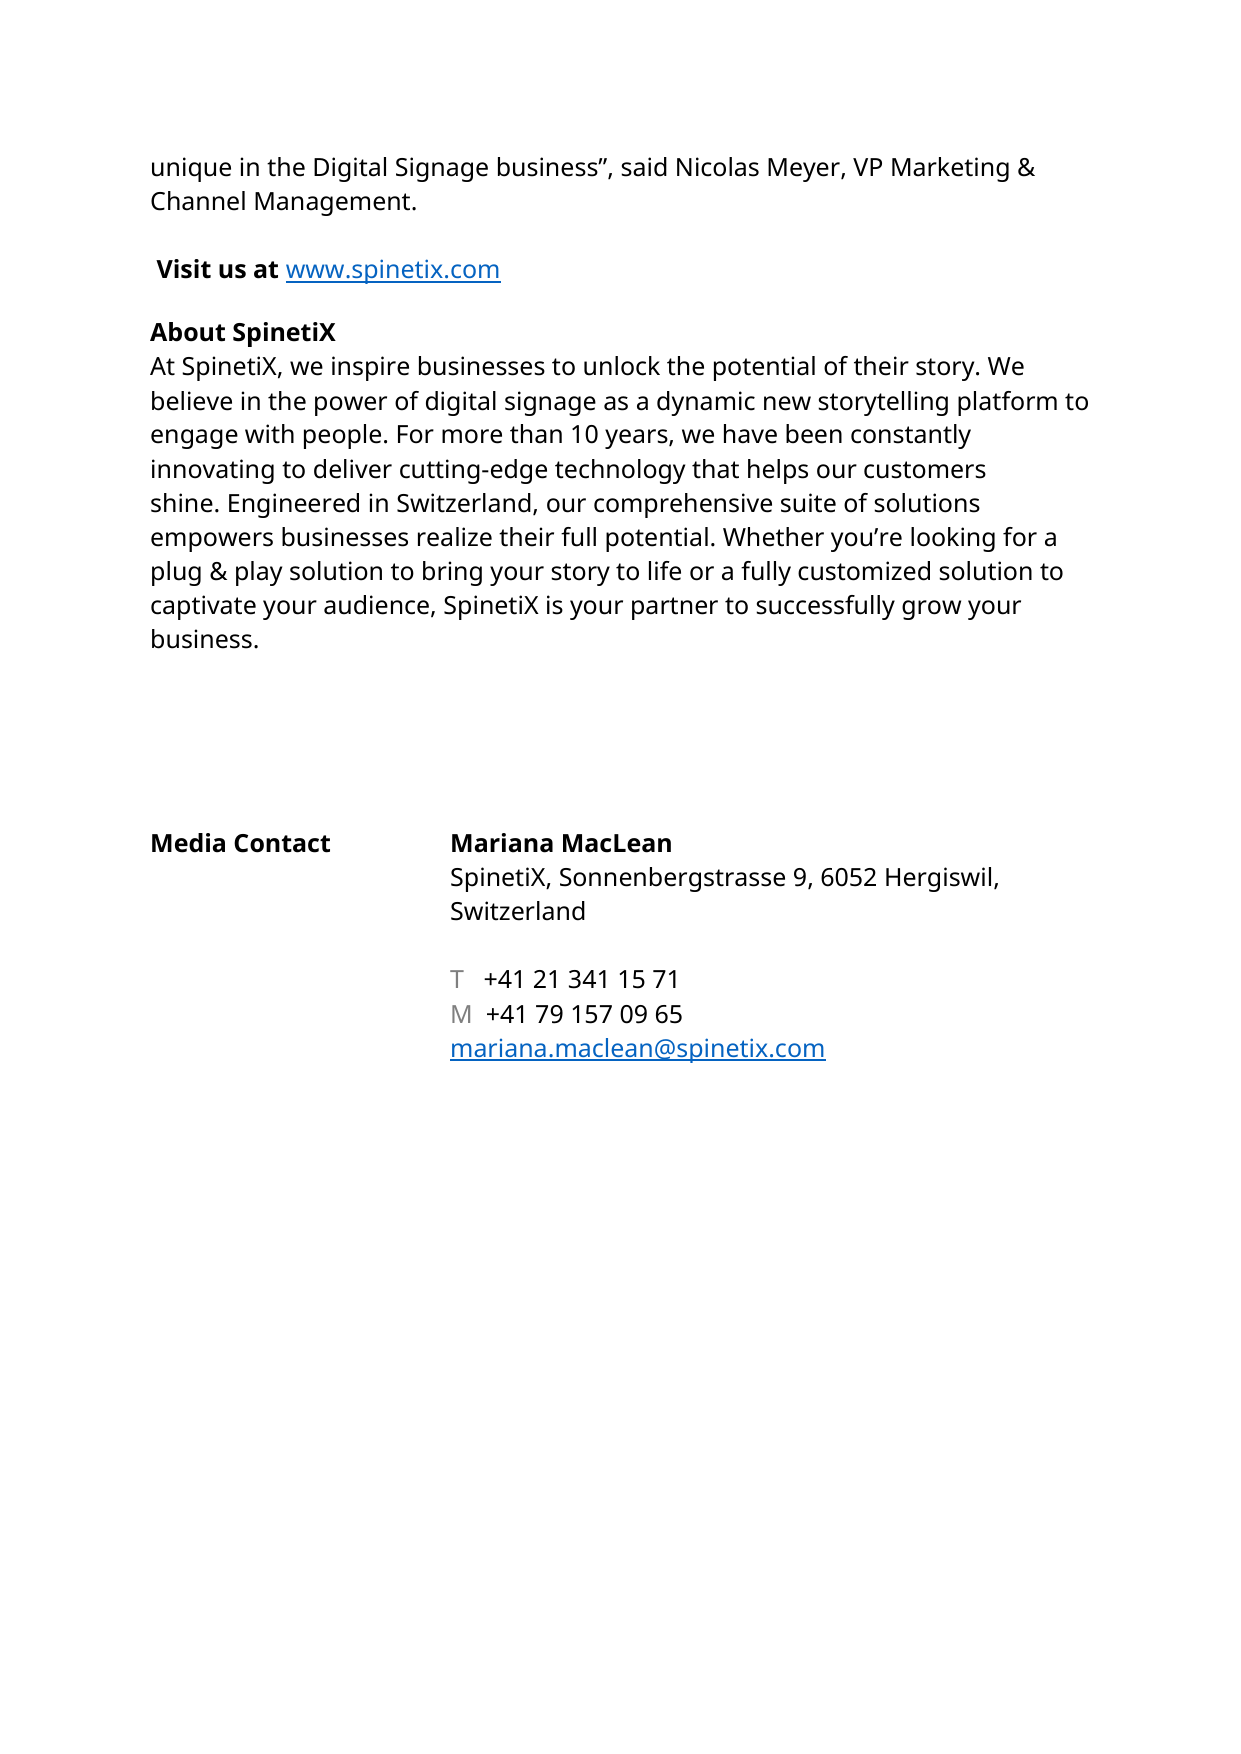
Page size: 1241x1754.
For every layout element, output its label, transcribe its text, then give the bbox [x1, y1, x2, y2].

text mariana.maclean@spinetix.com [375, 1030, 1090, 1064]
text About SpinetiX At SpinetiX, we inspire businesses to unlock the potential of their story. We believe in the power of digital signage as a dynamic new storytelling platform to engage with people. For more than 10 years, we have been constantly innovating to deliver cutting-edge technology that helps our customers shine. Engineered in Switzerland, our comprehensive suite of solutions empowers businesses realize their full potential. Whether you’re looking for a plug & play solution to bring your story to life or a fully customized solution to captivate your audience, SpinetiX is your partner to successfully grow your business. [150, 315, 1090, 656]
text Media Contact Mariana MacLean [150, 826, 1090, 860]
text SpinetiX, Sonnenbergstrasse 9, 6052 Hergiswil, Switzerland [450, 860, 1090, 928]
text T +41 21 341 15 71 [375, 962, 1090, 996]
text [150, 150, 1090, 218]
text Visit us at www.spinetix.com [150, 252, 1090, 315]
text M +41 79 157 09 65 [375, 996, 1090, 1030]
